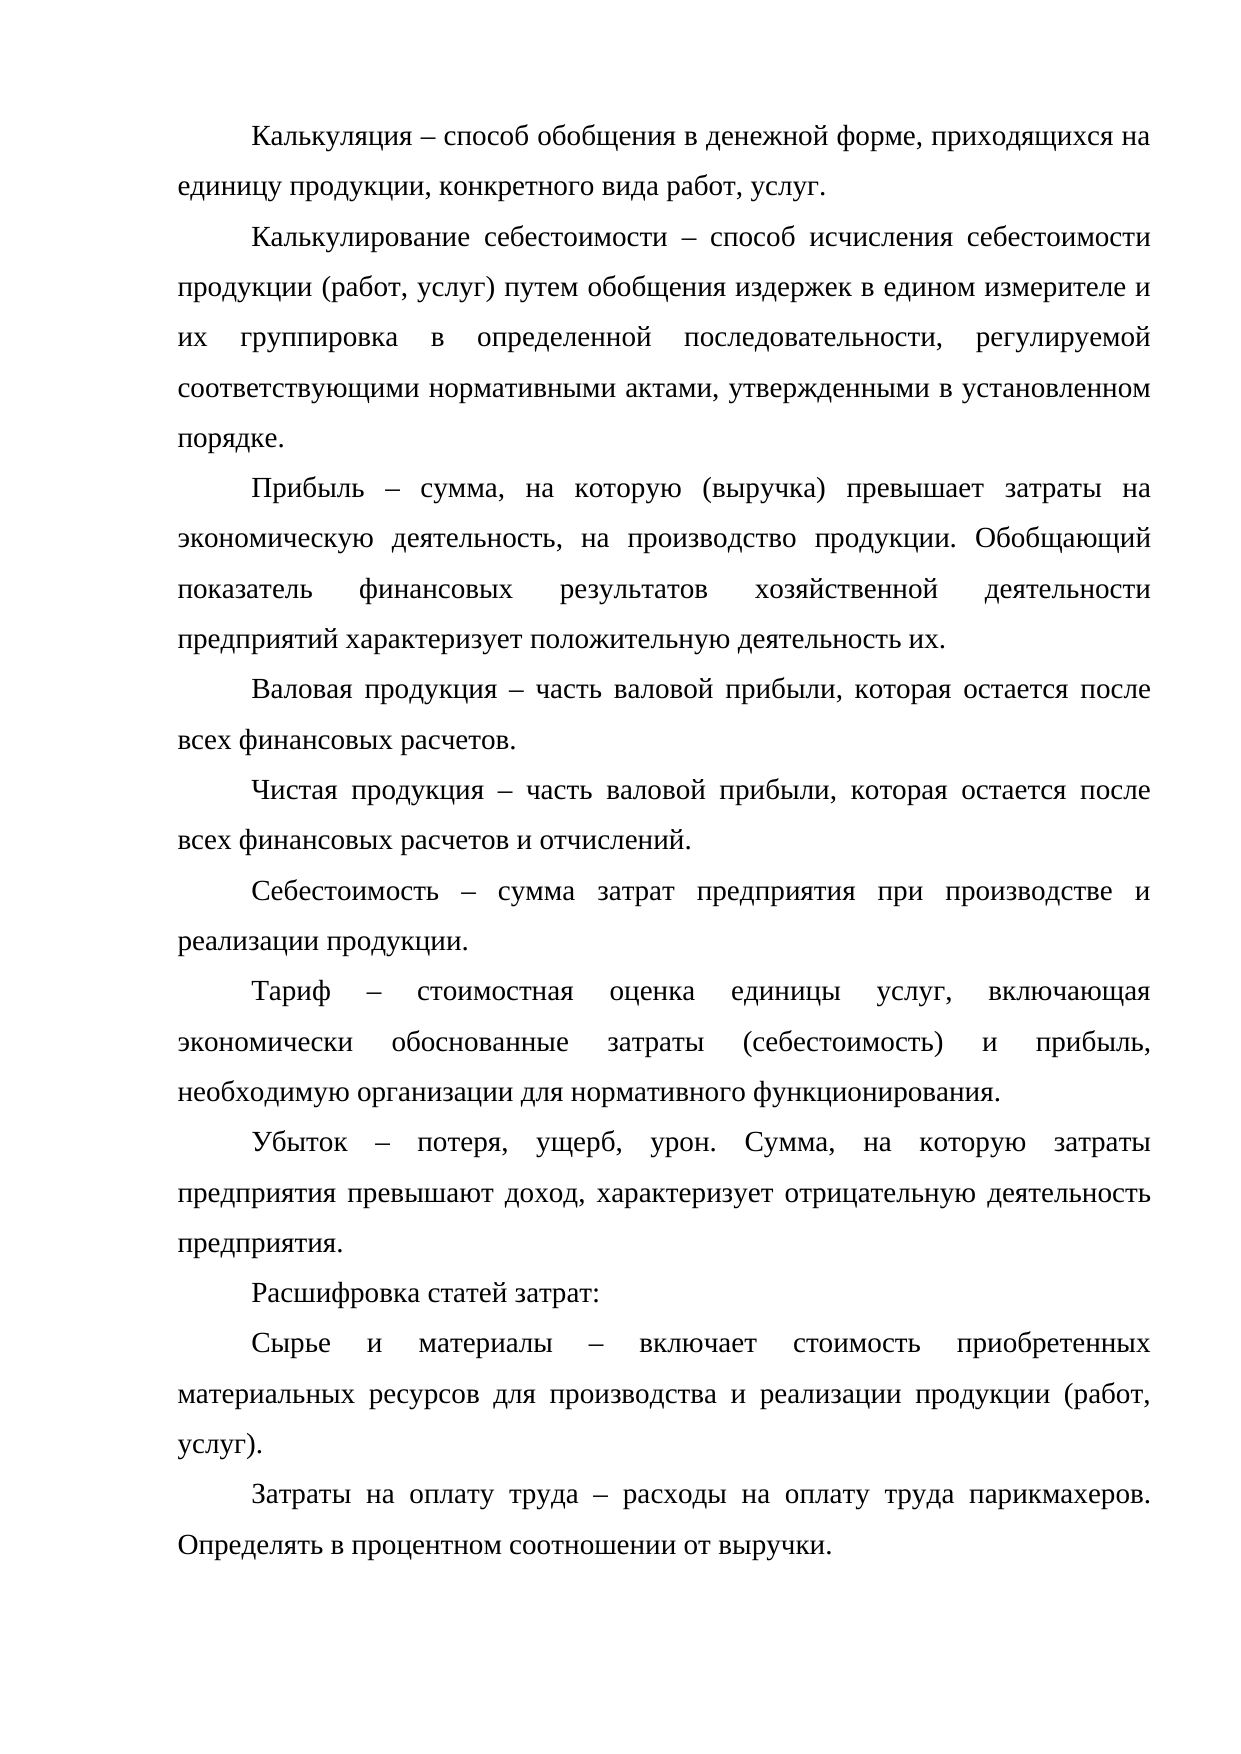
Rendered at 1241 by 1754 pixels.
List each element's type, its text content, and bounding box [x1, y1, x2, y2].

text Тариф – стоимостная оценка единицы услуг, включающая экономически обоснованные затраты (себестоимость) и прибыль, необходимую организации для нормативного функционирования. [177, 973, 1152, 1108]
text Прибыль – сумма, на которую (выручка) превышает затраты на экономическую деятельность, на производство продукции. Обобщающий показатель финансовых результатов хозяйственной деятельности предприятий характеризует положительную деятельность их. [177, 470, 1152, 655]
text Убыток – потеря, ущерб, урон. Сумма, на которую затраты предприятия превышают доход, характеризует отрицательную деятельность предприятия. [177, 1124, 1152, 1258]
text Валовая продукция – часть валовой прибыли, которая остается после всех финансовых расчетов. [177, 672, 1152, 755]
text Калькуляция – способ обобщения в денежной форме, приходящихся на единицу продукции, конкретного вида работ, услуг. [177, 118, 1152, 202]
text Сырье и материалы – включает стоимость приобретенных материальных ресурсов для производства и реализации продукции (работ, услуг). [177, 1326, 1152, 1460]
text Калькулирование себестоимости – способ исчисления себестоимости продукции (работ, услуг) путем обобщения издержек в едином измерителе и их группировка в определенной последовательности, регулируемой соответствующими нормативными актами, утвержденными в установленном порядке. [177, 219, 1152, 453]
text Затраты на оплату труда – расходы на оплату труда парикмахеров. Определять в процентном соотношении от выручки. [177, 1477, 1152, 1560]
text Расшифровка статей затрат: [177, 1275, 1152, 1309]
text Себестоимость – сумма затрат предприятия при производстве и реализации продукции. [177, 873, 1152, 957]
text Чистая продукция – часть валовой прибыли, которая остается после всех финансовых расчетов и отчислений. [177, 772, 1152, 856]
